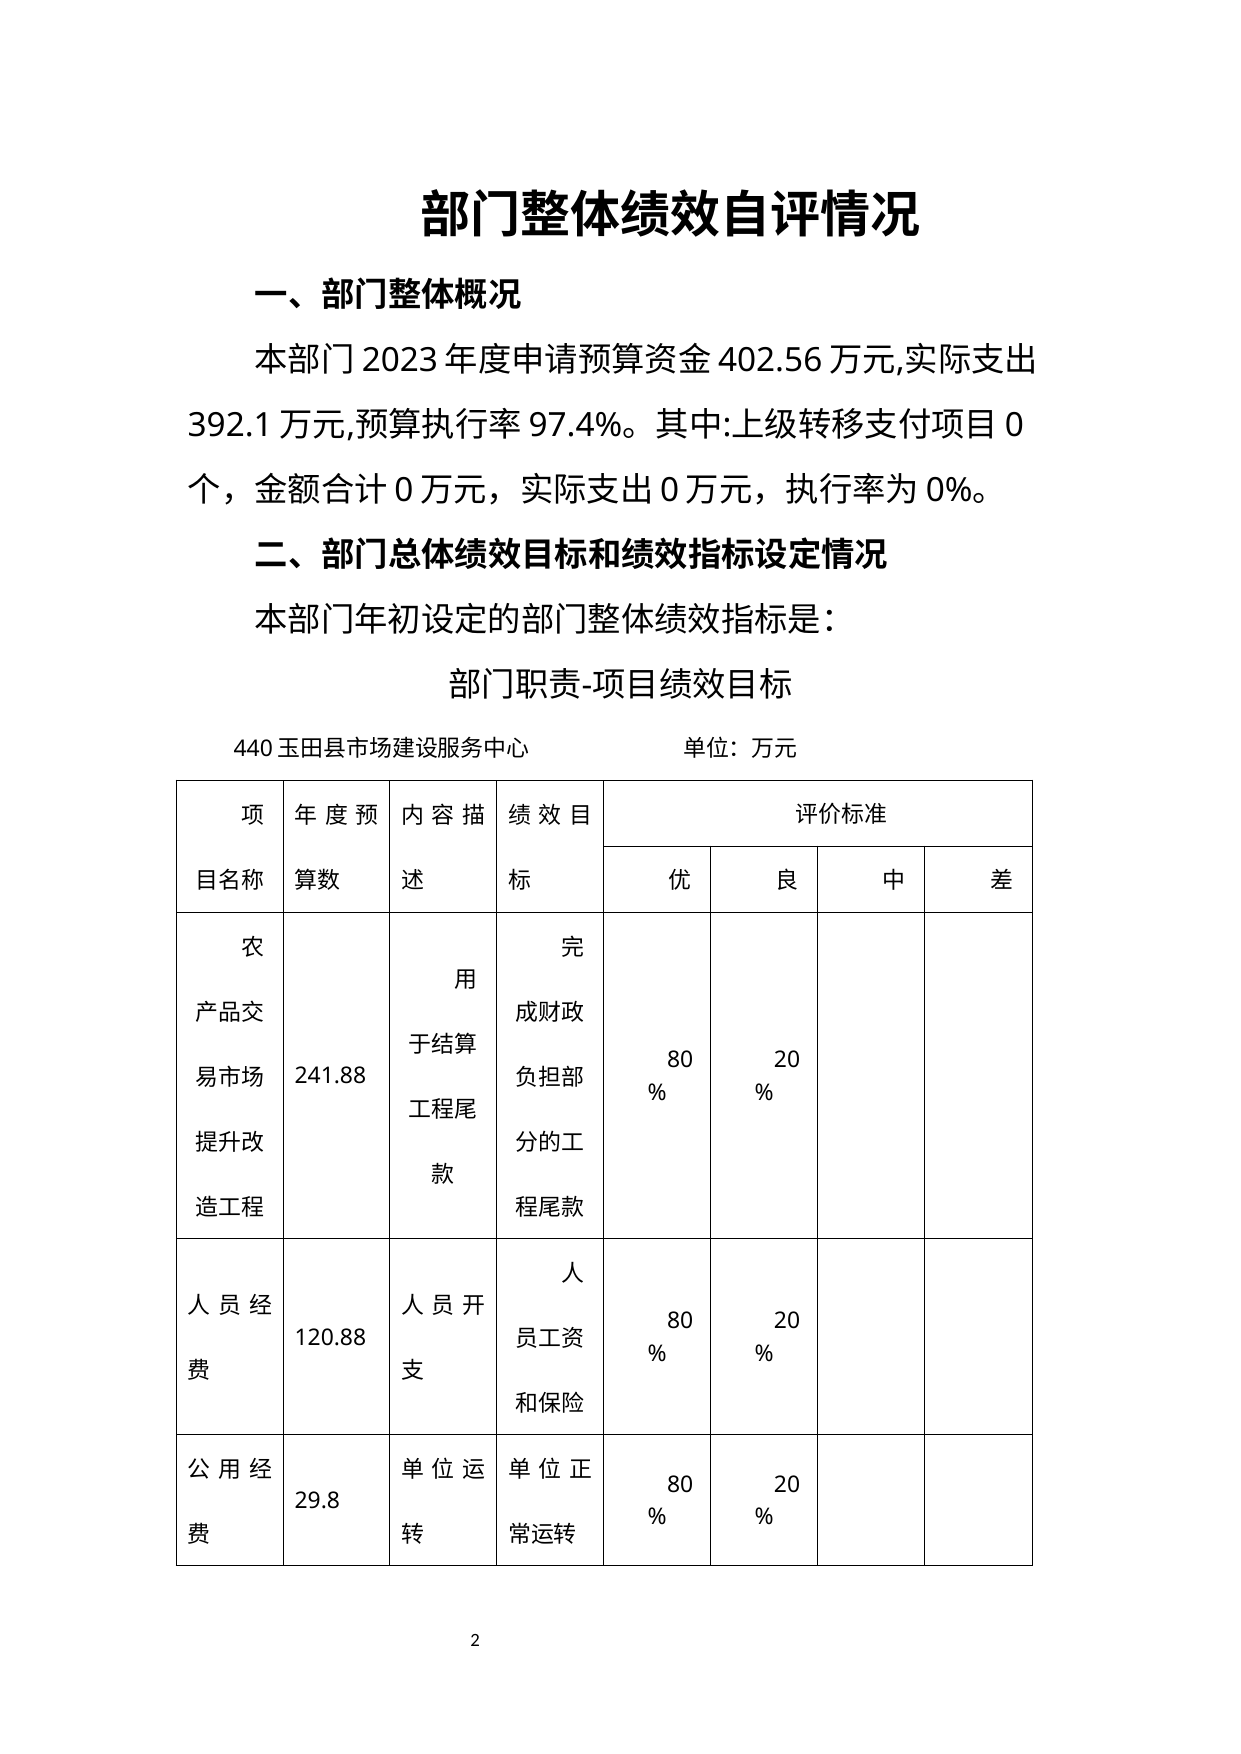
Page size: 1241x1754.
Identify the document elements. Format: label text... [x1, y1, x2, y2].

text 部门职责-项目绩效目标 [187, 649, 1053, 714]
table_cell 优 [604, 847, 710, 912]
table_cell 20% [711, 1239, 817, 1434]
table_cell 人员工资和保险 [497, 1239, 603, 1434]
table_cell 中 [818, 847, 924, 912]
table_cell 良 [711, 847, 817, 912]
table_cell 120.88 [284, 1239, 389, 1434]
table_cell 农产品交易市场提升改造工程 [177, 913, 283, 1238]
table_cell 80% [604, 1435, 710, 1565]
table_cell [925, 1239, 1032, 1434]
text 部门整体绩效自评情况 [187, 162, 1053, 259]
table_cell 人员经费 [177, 1239, 283, 1434]
table_cell 公用经费 [177, 1435, 283, 1565]
text 本部门年初设定的部门整体绩效指标是： [187, 584, 1053, 649]
table_cell 差 [925, 847, 1032, 912]
table_cell 人员开支 [390, 1239, 496, 1434]
table_header 绩效目标 [497, 781, 603, 912]
table_cell [818, 913, 924, 1238]
table_cell 20% [711, 913, 817, 1238]
text 二、部门总体绩效目标和绩效指标设定情况 [187, 519, 1053, 584]
table_header 项目名称 [177, 781, 283, 912]
table_header 年度预算数 [284, 781, 389, 912]
table_cell [818, 1239, 924, 1434]
table_cell [818, 1435, 924, 1565]
table_cell [925, 913, 1032, 1238]
table_cell 80% [604, 913, 710, 1238]
text 一、部门整体概况 [187, 259, 1053, 324]
table_cell 20% [711, 1435, 817, 1565]
table_cell 用于结算工程尾款 [390, 913, 496, 1238]
table_cell 完成财政负担部分的工程尾款 [497, 913, 603, 1238]
table_cell 单位正常运转 [497, 1435, 603, 1565]
table_header 评价标准 [604, 781, 1032, 846]
text 本部门 2023年度申请预算资金402.56万元,实际支出392.1万元,预算执行率97.4%。其中:上级转移支付项目0个，金额合计0万元，实际支出0万元，执行率为0%。 [187, 324, 1053, 519]
table_cell 241.88 [284, 913, 389, 1238]
table_cell 29.8 [284, 1435, 389, 1565]
table_header 内容描述 [390, 781, 496, 912]
text 440玉田县市场建设服务中心 单位：万元 [187, 714, 1053, 779]
table_cell 单位运转 [390, 1435, 496, 1565]
table_cell 80% [604, 1239, 710, 1434]
table_cell [925, 1435, 1032, 1565]
